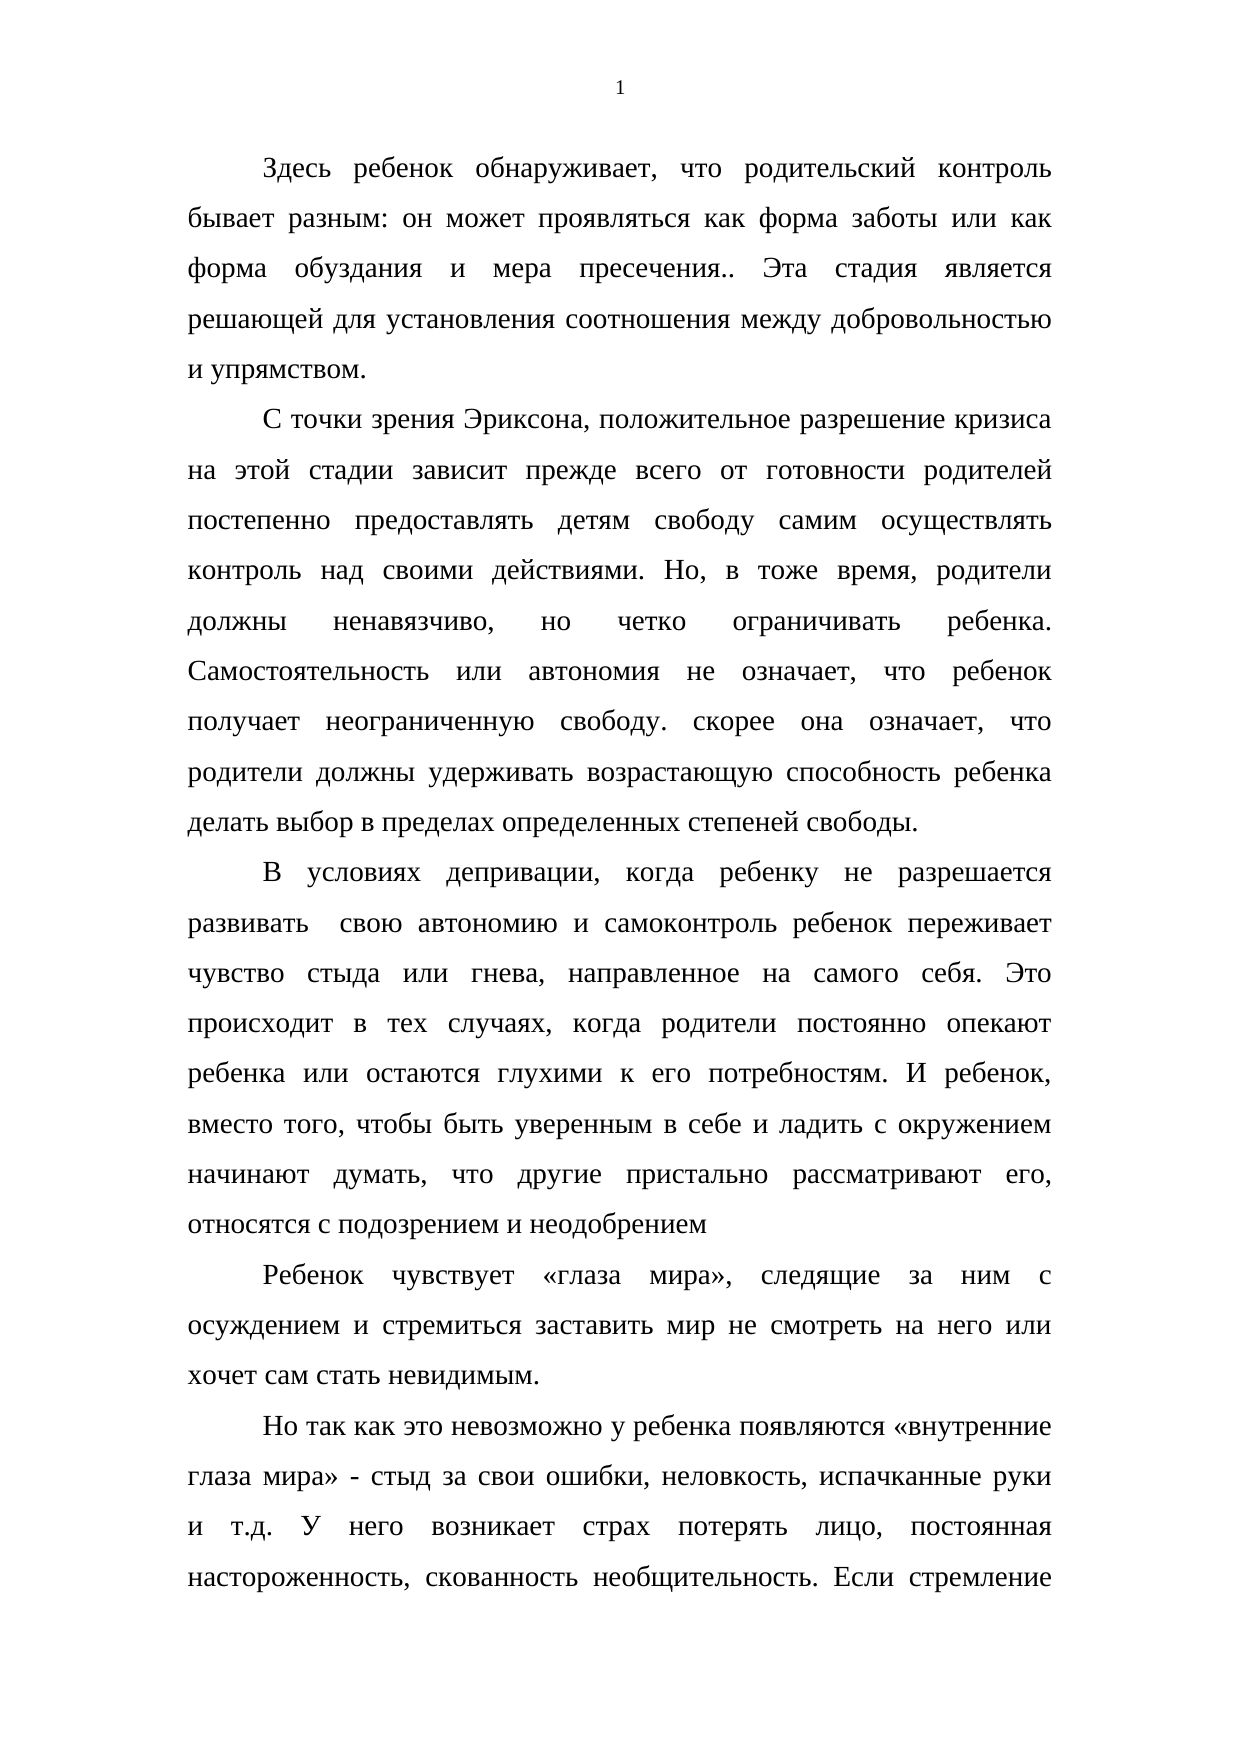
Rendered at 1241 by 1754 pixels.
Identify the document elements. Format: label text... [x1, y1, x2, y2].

text С точки зрения Эриксона, положительное разрешение кризиса на этой стадии зависит прежде всего от готовности родителей постепенно предоставлять детям свободу самим осуществлять контроль над своими действиями. Но, в тоже время, родители должны ненавязчиво, но четко ограничивать ребенка. Самостоятельность или автономия не означает, что ребенок получает неограниченную свободу. скорее она означает, что родители должны удерживать возрастающую способность ребенка делать выбор в пределах определенных степеней свободы. [187, 402, 1053, 838]
text В условиях депривации, когда ребенку не разрешается развивать свою автономию и самоконтроль ребенок переживает чувство стыда или гнева, направленное на самого себя. Это происходит в тех случаях, когда родители постоянно опекают ребенка или остаются глухими к его потребностям. И ребенок, вместо того, чтобы быть уверенным в себе и ладить с окружением начинают думать, что другие пристально рассматривают его, относятся с подозрением и неодобрением [187, 854, 1053, 1240]
text Здесь ребенок обнаруживает, что родительский контроль бывает разным: он может проявляться как форма заботы или как форма обуздания и мера пресечения.. Эта стадия является решающей для установления соотношения между добровольностью и упрямством. [187, 150, 1053, 385]
text Ребенок чувствует «глаза мира», следящие за ним с осуждением и стремиться заставить мир не смотреть на него или хочет сам стать невидимым. [187, 1257, 1053, 1391]
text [187, 1408, 1053, 1592]
